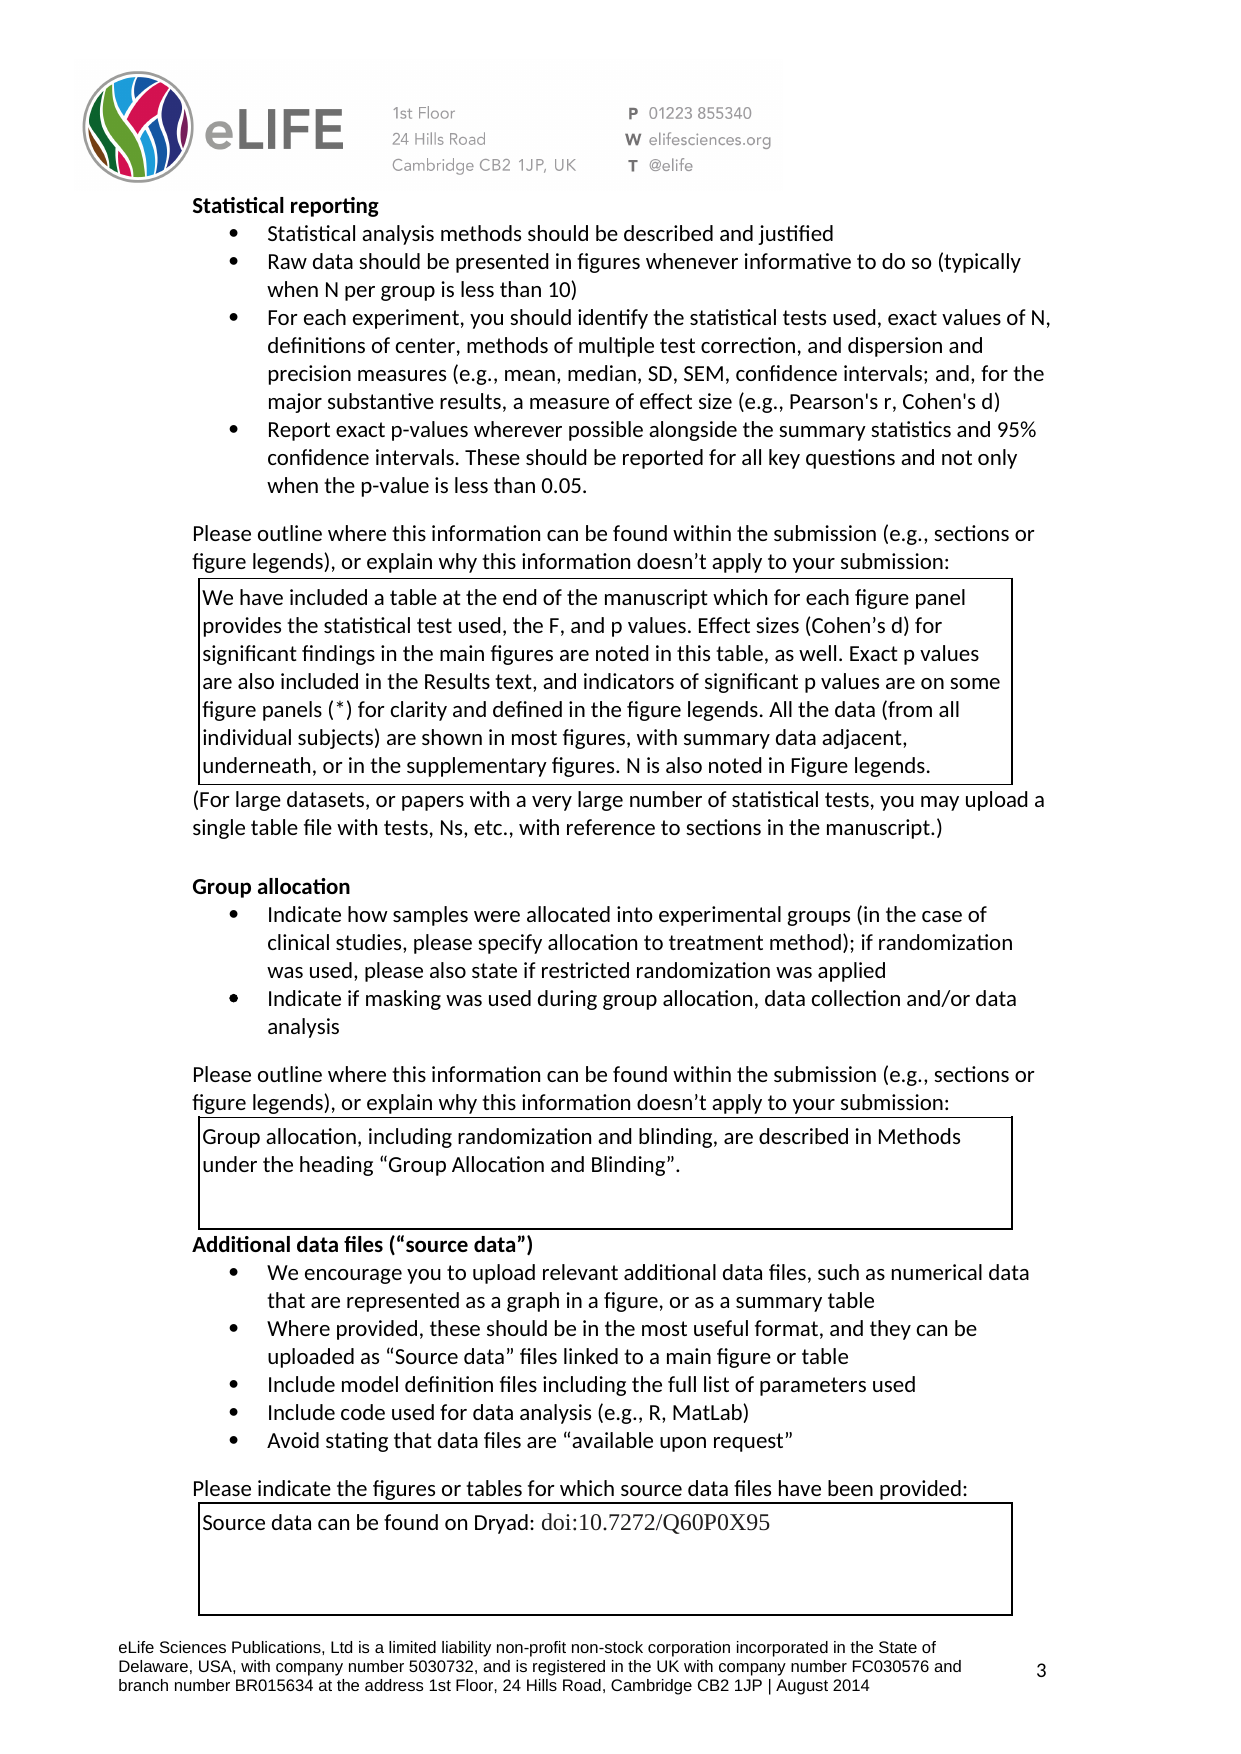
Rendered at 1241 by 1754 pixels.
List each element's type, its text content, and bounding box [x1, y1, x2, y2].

text Please outline where this information can be found within the submission (e.g., sections or figure legends), or explain why this information doesn’t apply to your submission: [192, 519, 1053, 575]
text Source data can be found on Dryad: doi:10.7272/Q60P0X95 [200, 1506, 1011, 1536]
list Indicate how samples were allocated into experimental groups (in the case of clinical studies, please specify allocation to treatment method); if randomization was used, please also state if restricted randomization was applied [229, 900, 1053, 984]
list Include code used for data analysis (e.g., R, MatLab) [229, 1398, 1053, 1426]
text (For large datasets, or papers with a very large number of statistical tests, you may upload a single table file with tests, Ns, etc., with reference to sections in the manuscript.) [192, 603, 1053, 841]
list We encourage you to upload relevant additional data files, such as numerical data that are represented as a graph in a figure, or as a summary table [229, 1258, 1053, 1314]
text Statistical reporting [192, 191, 1053, 219]
list Report exact p-values wherever possible alongside the summary statistics and 95% confidence intervals. These should be reported for all key questions and not only when the p-value is less than 0.05. [229, 415, 1053, 499]
list Statistical analysis methods should be described and justified [229, 219, 1053, 247]
list Include model definition files including the full list of parameters used [229, 1370, 1053, 1398]
text Group allocation, including randomization and blinding, are described in Methods under the heading “Group Allocation and Blinding”. [200, 1120, 1011, 1180]
text Please indicate the figures or tables for which source data files have been provided: [192, 1474, 1053, 1502]
list Avoid stating that data files are “available upon request” [229, 1426, 1053, 1454]
picture [73, 59, 784, 191]
text Additional data files (“source data”) [192, 1147, 1053, 1258]
list Raw data should be presented in figures whenever informative to do so (typically when N per group is less than 10) [229, 247, 1053, 303]
text Group allocation [192, 872, 1053, 900]
list Indicate if masking was used during group allocation, data collection and/or data analysis [229, 984, 1053, 1040]
text Please outline where this information can be found within the submission (e.g., sections or figure legends), or explain why this information doesn’t apply to your submission: [192, 1060, 1053, 1116]
list For each experiment, you should identify the statistical tests used, exact values of N, definitions of center, methods of multiple test correction, and dispersion and precision measures (e.g., mean, median, SD, SEM, confidence intervals; and, for the major substantive results, a measure of effect size (e.g., Pearson's r, Cohen's d) [229, 303, 1053, 415]
text We have included a table at the end of the manuscript which for each figure panel provides the statistical test used, the F, and p values. Effect sizes (Cohen’s d) for significant findings in the main figures are noted in this table, as well. Exact p values are also included in the Results text, and indicators of significant p values are on some figure panels (*) for clarity and defined in the figure legends. All the data (from all individual subjects) are shown in most figures, with summary data adjacent, underneath, or in the supplementary figures. N is also noted in Figure legends. [200, 581, 1011, 782]
list Where provided, these should be in the most useful format, and they can be uploaded as “Source data” files linked to a main figure or table [229, 1314, 1053, 1370]
